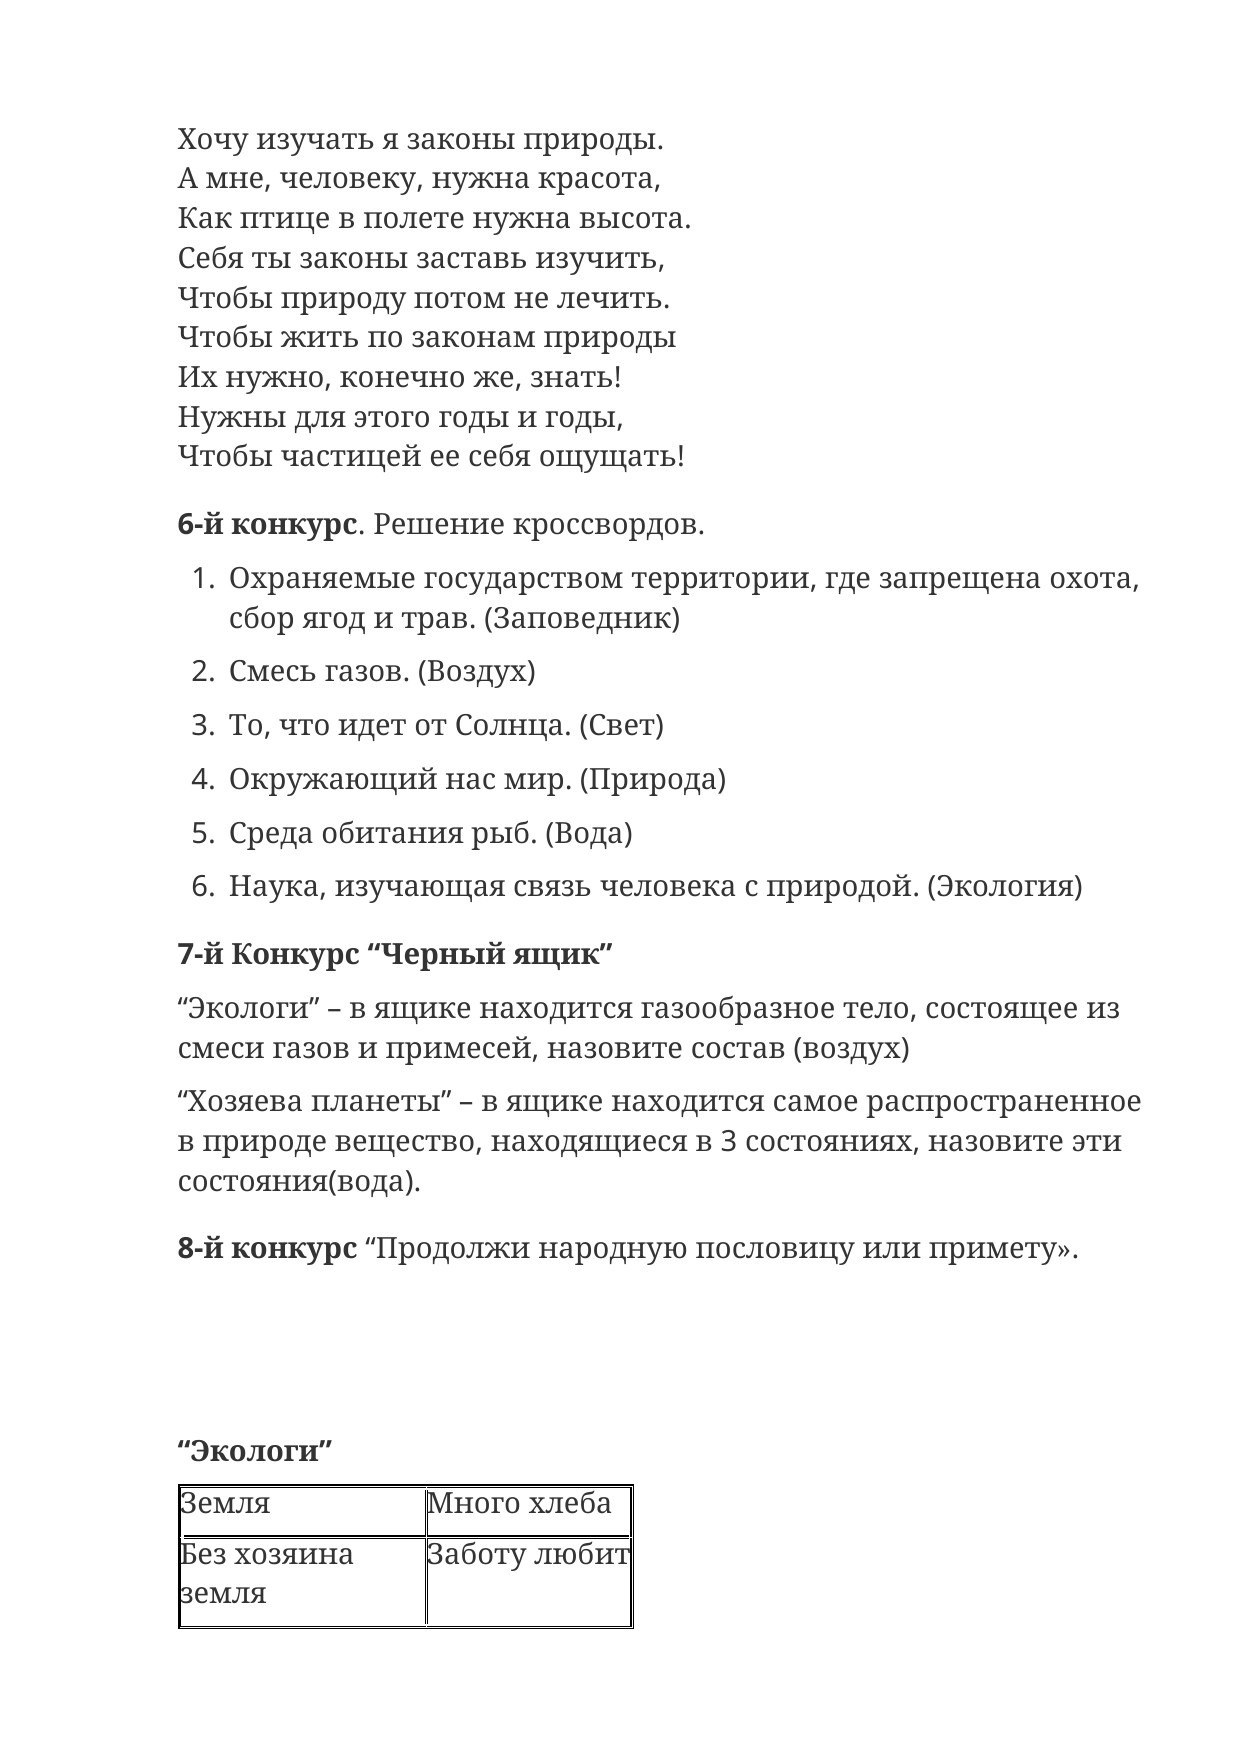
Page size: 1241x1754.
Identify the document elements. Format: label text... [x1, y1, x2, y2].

table_header Много хлеба [426, 1488, 630, 1535]
list Охраняемые государством территории, где запрещена охота, сбор ягод и трав. (Заповедник) [191, 557, 1152, 637]
list Среда обитания рыб. (Вода) [191, 812, 1152, 852]
list Смесь газов. (Воздух) [191, 651, 1152, 690]
text “Экологи” – в ящике находится газообразное тело, состоящее из смеси газов и примесей, назовите состав (воздух) [177, 987, 1152, 1067]
text “Хозяева планеты” – в ящике находится самое распространенное в природе вещество, находящиеся в 3 состояниях, назовите эти состояния(вода). [177, 1081, 1152, 1200]
table_cell Заботу любит [426, 1535, 631, 1626]
list Окружающий нас мир. (Природа) [191, 758, 1152, 798]
text 6-й конкурс. Решение кроссвордов. [177, 503, 1152, 543]
text 7-й Конкурс “Черный ящик” [177, 933, 1152, 973]
table_cell Без хозяина земля [181, 1535, 426, 1626]
table_header Земля [181, 1488, 426, 1535]
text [177, 118, 1152, 475]
text “Экологи” [177, 1431, 1152, 1470]
list То, что идет от Солнца. (Свет) [191, 704, 1152, 744]
text 8-й конкурс “Продолжи народную пословицу или примету». [177, 1228, 1152, 1267]
list Наука, изучающая связь человека с природой. (Экология) [191, 866, 1152, 905]
